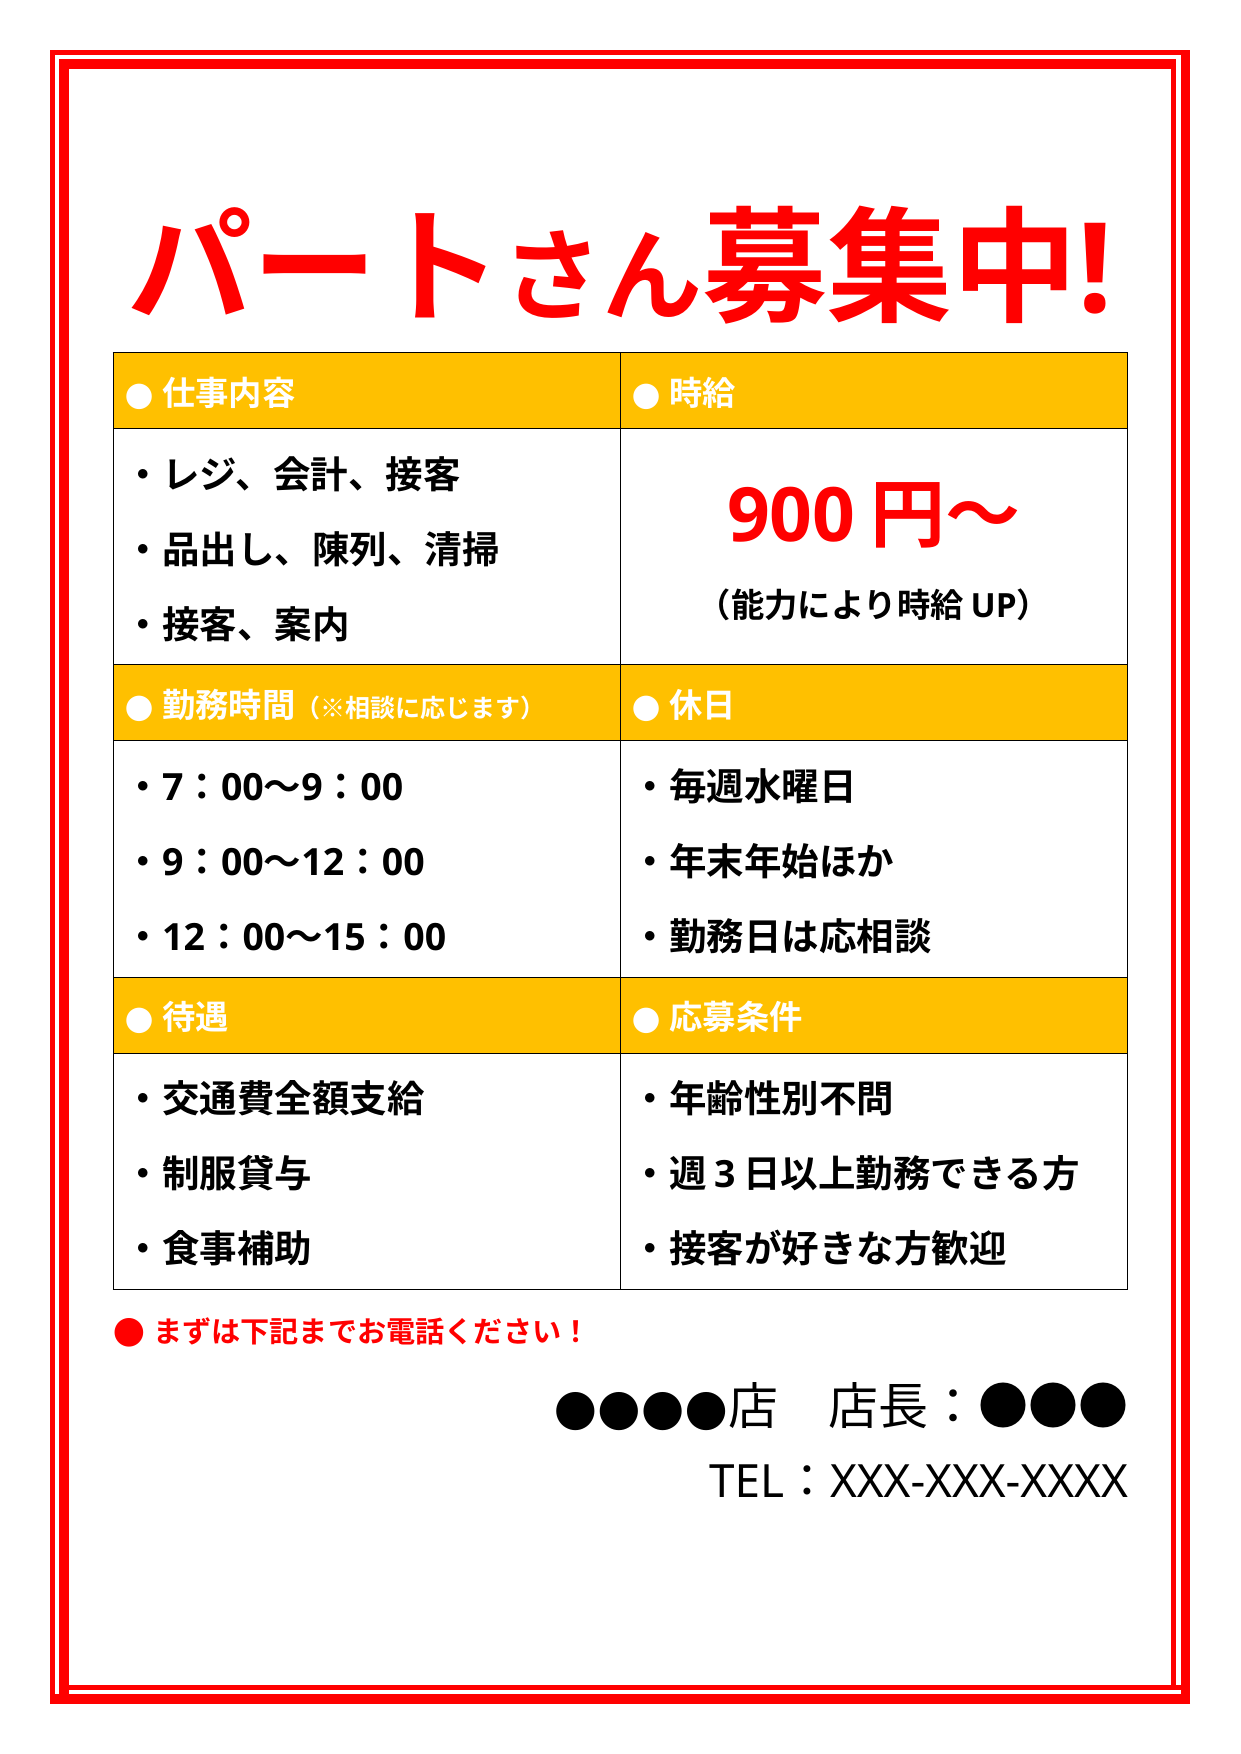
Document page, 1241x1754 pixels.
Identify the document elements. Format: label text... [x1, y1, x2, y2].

table_cell ・7：00～9：00 ・9：00～12：00 ・12：00～15：00 [114, 741, 620, 977]
text ●●●●店 店長：●●● [112, 1365, 1128, 1440]
table_cell ● 応募条件 [621, 978, 1127, 1053]
text パートさん募集中! [112, 164, 1128, 352]
table_cell ・レジ、会計、接客 ・品出し、陳列、清掃 ・接客、案内 [114, 429, 620, 664]
table_header ● 時給 [621, 353, 1127, 428]
text ● まずは下記までお電話ください！ [112, 1290, 1128, 1365]
table_cell ● 勤務時間（※相談に応じます） [114, 665, 620, 740]
table_cell ● 休日 [621, 665, 1127, 740]
text TEL：XXX-XXX-XXXX [112, 1440, 1128, 1515]
table_header ● 仕事内容 [114, 353, 620, 428]
table_cell ・年齢性別不問 ・週3日以上勤務できる方 ・接客が好きな方歓迎 [621, 1054, 1127, 1289]
table_cell ● 待遇 [114, 978, 620, 1053]
table_cell 900円～ （能力により時給UP） [621, 429, 1127, 664]
table_cell ・交通費全額支給 ・制服貸与 ・食事補助 [114, 1054, 620, 1289]
table_cell ・毎週水曜日 ・年末年始ほか ・勤務日は応相談 [621, 741, 1127, 977]
